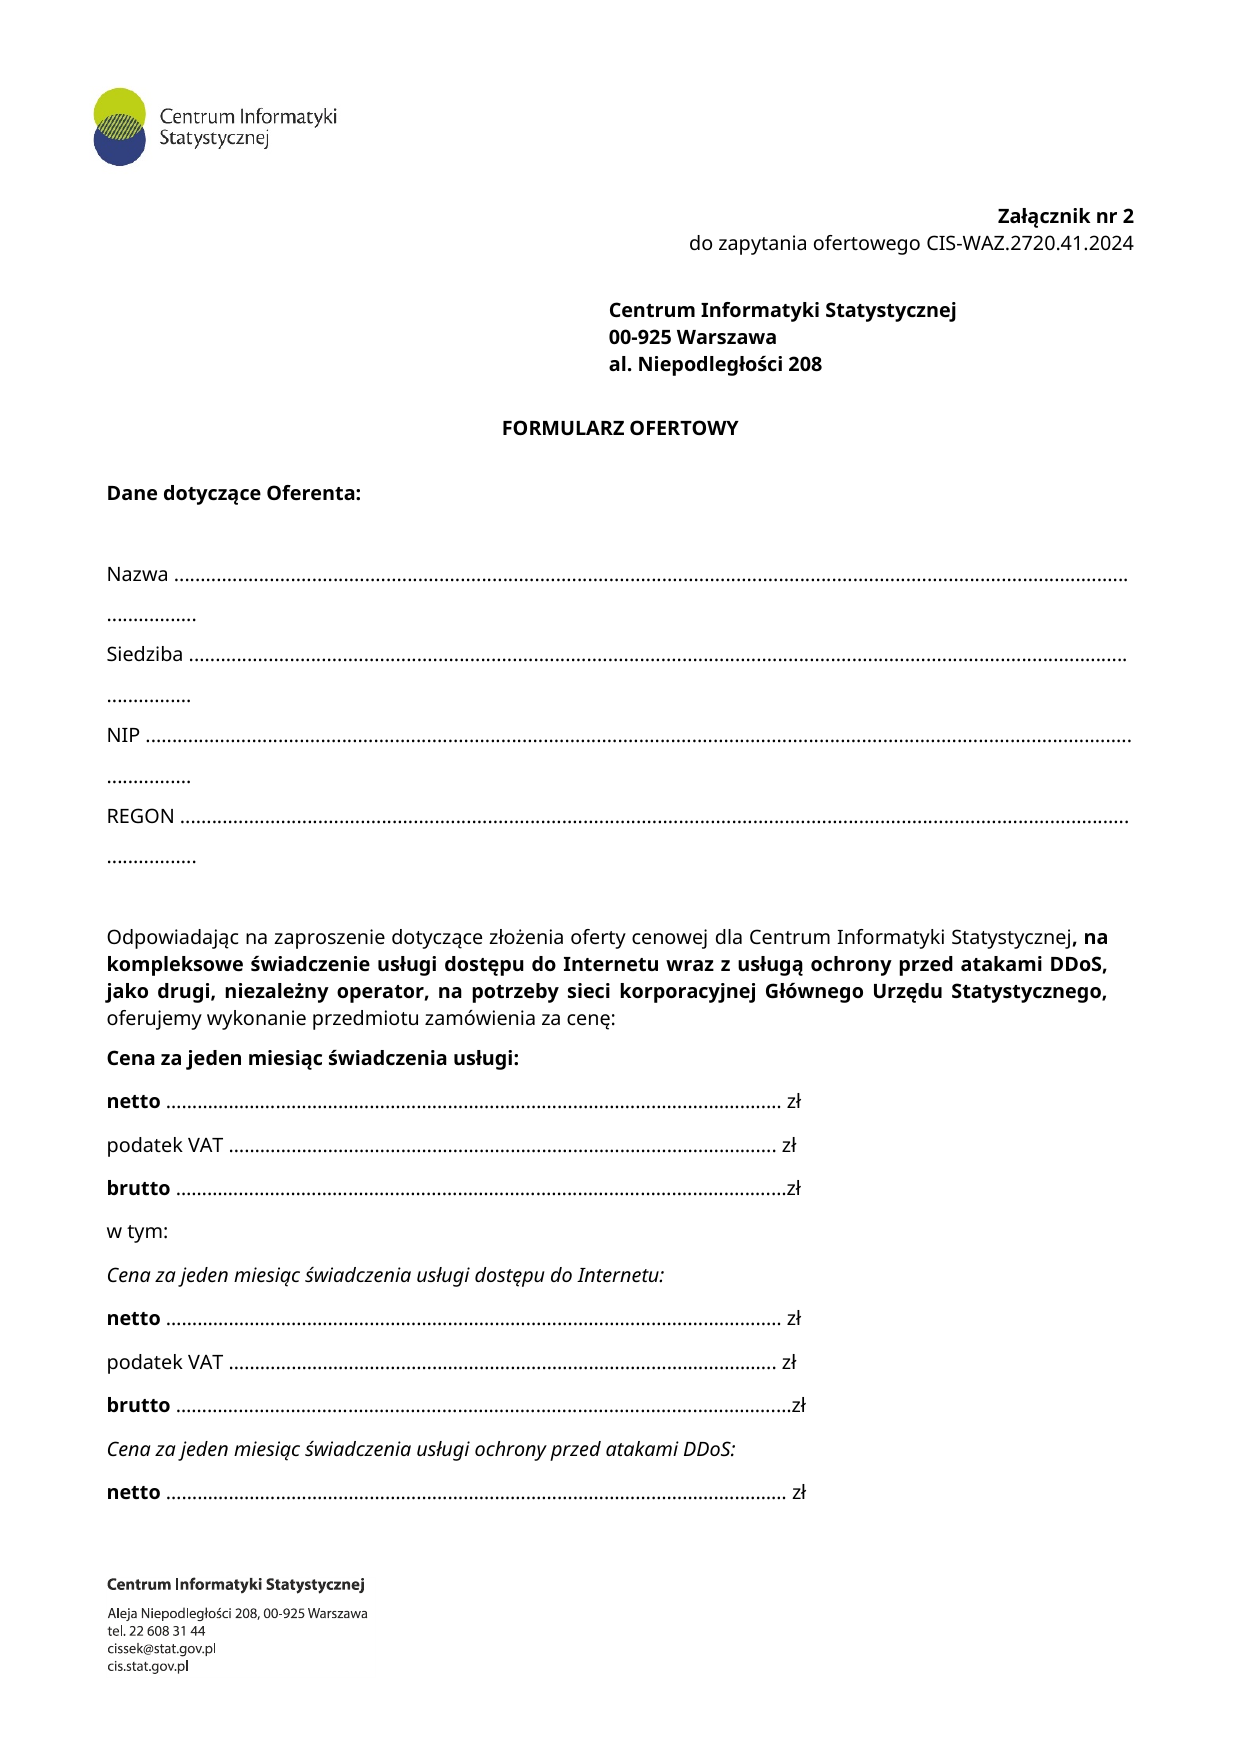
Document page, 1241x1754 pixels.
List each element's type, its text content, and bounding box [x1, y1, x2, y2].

text 00-925 Warszawa [523, 323, 1108, 350]
text Załącznik nr 2 [106, 203, 1134, 230]
text netto ………………………………………………………………………………………………..……… zł [106, 1478, 1134, 1505]
text Dane dotyczące Oferenta: [106, 479, 1134, 506]
text w tym: [106, 1218, 1134, 1245]
text Centrum Informatyki Statystycznej [523, 296, 1108, 323]
text FORMULARZ OFERTOWY [106, 414, 1134, 442]
text brutto …………………………………………………………………..………………….………..….…zł [106, 1174, 1134, 1201]
text podatek VAT …………………………………………………………………………….…………..... zł [106, 1348, 1134, 1375]
text netto …………………………………………………………………………………………..………..… zł [106, 1305, 1134, 1332]
text Cena za jeden miesiąc świadczenia usługi dostępu do Internetu: [106, 1261, 1134, 1288]
picture [39, 36, 448, 219]
text Odpowiadając na zaproszenie dotyczące złożenia oferty cenowej dla Centrum Informatyki Statystycznej, na kompleksowe świadczenie usługi dostępu do Internetu wraz z usługą ochrony przed atakami DDoS, jako drugi, niezależny operator, na potrzeby sieci korporacyjnej Głównego Urzędu Statystycznego, oferujemy wykonanie przedmiotu zamówienia za cenę: [106, 924, 1108, 1032]
text al. Niepodległości 208 [523, 350, 1108, 377]
text Nazwa ..................................................................................................................................................................................................... [106, 560, 1134, 627]
text Siedziba ................................................................................................................................................................................................. [106, 641, 1134, 708]
text NIP .......................................................................................................................................................................................................... [106, 722, 1134, 789]
text netto …………………………………………………………………………………………..…….….… zł [106, 1087, 1134, 1114]
text do zapytania ofertowego CIS-WAZ.2720.41.2024 [106, 230, 1134, 257]
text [106, 1392, 1134, 1418]
text podatek VAT …………………………………………………………………………….……….….... zł [106, 1131, 1134, 1158]
text REGON .................................................................................................................................................................................................... [106, 802, 1134, 870]
text Cena za jeden miesiąc świadczenia usługi: [106, 1044, 1134, 1071]
text Cena za jeden miesiąc świadczenia usługi ochrony przed atakami DDoS: [106, 1435, 1134, 1462]
